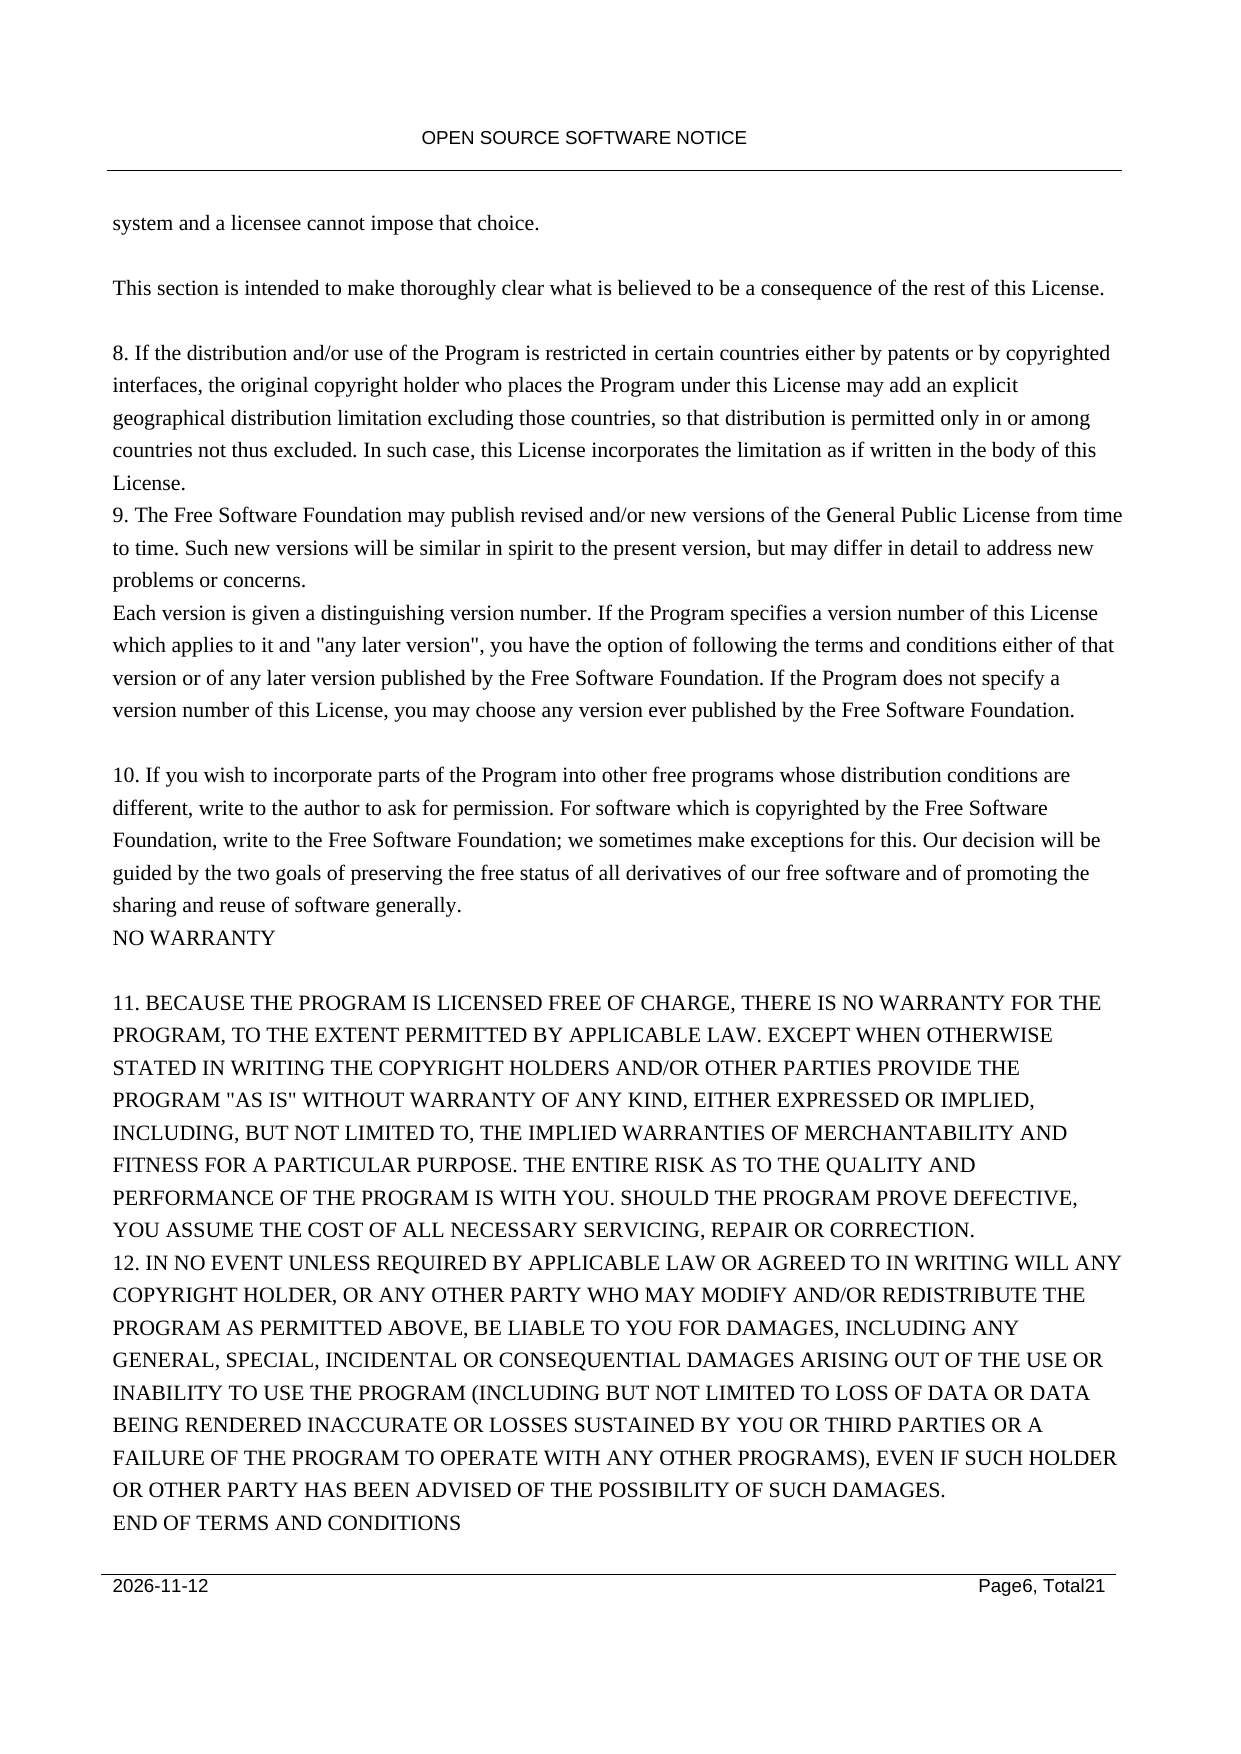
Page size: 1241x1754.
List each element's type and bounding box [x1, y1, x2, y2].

text [112, 206, 1128, 1539]
